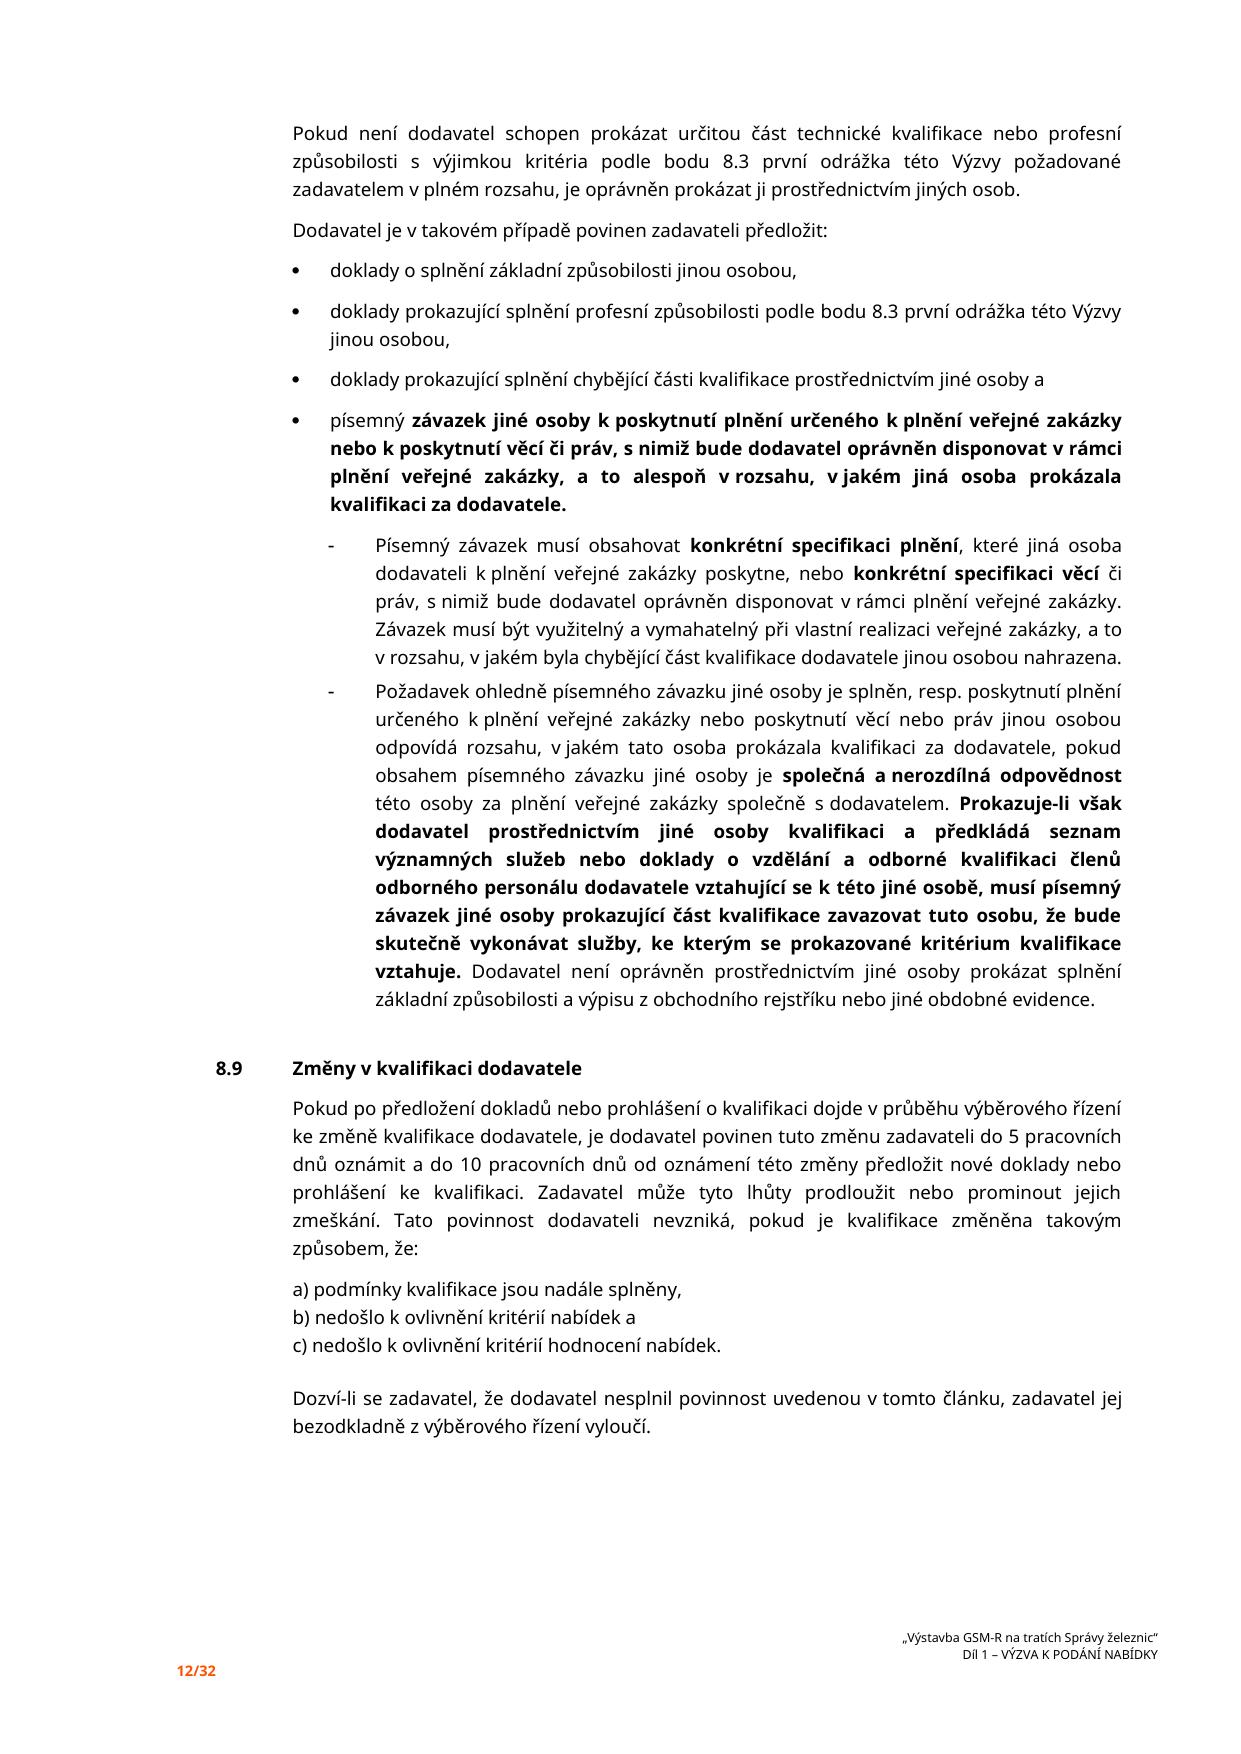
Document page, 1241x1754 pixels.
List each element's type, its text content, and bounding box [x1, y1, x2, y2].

text Pokud po předložení dokladů nebo prohlášení o kvalifikaci dojde v průběhu výběrového řízení ke změně kvalifikace dodavatele, je dodavatel povinen tuto změnu zadavateli do 5 pracovních dnů oznámit a do 10 pracovních dnů od oznámení této změny předložit nové doklady nebo prohlášení ke kvalifikaci. Zadavatel může tyto lhůty prodloužit nebo prominout jejich zmeškání. Tato povinnost dodavateli nevzniká, pokud je kvalifikace změněna takovým způsobem, že: [292, 1096, 1122, 1261]
list doklady o splnění základní způsobilosti jinou osobou, [292, 258, 1122, 283]
text Požadavek ohledně písemného závazku jiné osoby je splněn, resp. poskytnutí plnění určeného k plnění veřejné zakázky nebo poskytnutí věcí nebo práv jinou osobou odpovídá rozsahu, v jakém tato osoba prokázala kvalifikaci za dodavatele, pokud obsahem písemného závazku jiné osoby je společná a nerozdílná odpovědnost této osoby za plnění veřejné zakázky společně s dodavatelem. Prokazuje-li však dodavatel prostřednictvím jiné osoby kvalifikaci a předkládá seznam významných služeb nebo doklady o vzdělání a odborné kvalifikaci členů odborného personálu dodavatele vztahující se k této jiné osobě, musí písemný závazek jiné osoby prokazující část kvalifikace zavazovat tuto osobu, že bude skutečně vykonávat služby, ke kterým se prokazované kritérium kvalifikace vztahuje. Dodavatel není oprávněn prostřednictvím jiné osoby prokázat splnění základní způsobilosti a výpisu z obchodního rejstříku nebo jiné obdobné evidence. [328, 678, 1122, 1012]
list doklady prokazující splnění chybějící části kvalifikace prostřednictvím jiné osoby a [292, 367, 1122, 392]
text Pokud není dodavatel schopen prokázat určitou část technické kvalifikace nebo profesní způsobilosti s výjimkou kritéria podle bodu 8.3 první odrážka této Výzvy požadované zadavatelem v plném rozsahu, je oprávněn prokázat ji prostřednictvím jiných osob. [292, 121, 1122, 202]
text Změny v kvalifikaci dodavatele [216, 1055, 1122, 1081]
text c) nedošlo k ovlivnění kritérií hodnocení nabídek. [292, 1332, 1122, 1358]
list písemný závazek jiné osoby k poskytnutí plnění určeného k plnění veřejné zakázky nebo k poskytnutí věcí či práv, s nimiž bude dodavatel oprávněn disponovat v rámci plnění veřejné zakázky, a to alespoň v rozsahu, v jakém jiná osoba prokázala kvalifikaci za dodavatele. [292, 407, 1122, 517]
text Písemný závazek musí obsahovat konkrétní specifikaci plnění, které jiná osoba dodavateli k plnění veřejné zakázky poskytne, nebo konkrétní specifikaci věcí či práv, s nimiž bude dodavatel oprávněn disponovat v rámci plnění veřejné zakázky. Závazek musí být využitelný a vymahatelný při vlastní realizaci veřejné zakázky, a to v rozsahu, v jakém byla chybějící část kvalifikace dodavatele jinou osobou nahrazena. [328, 532, 1122, 669]
text a) podmínky kvalifikace jsou nadále splněny, [292, 1276, 1122, 1302]
text Dodavatel je v takovém případě povinen zadavateli předložit: [292, 217, 1122, 243]
list doklady prokazující splnění profesní způsobilosti podle bodu 8.3 první odrážka této Výzvy jinou osobou, [292, 298, 1122, 352]
text b) nedošlo k ovlivnění kritérií nabídek a [292, 1304, 1122, 1330]
text Dozví-li se zadavatel, že dodavatel nesplnil povinnost uvedenou v tomto článku, zadavatel jej bezodkladně z výběrového řízení vyloučí. [292, 1385, 1122, 1439]
